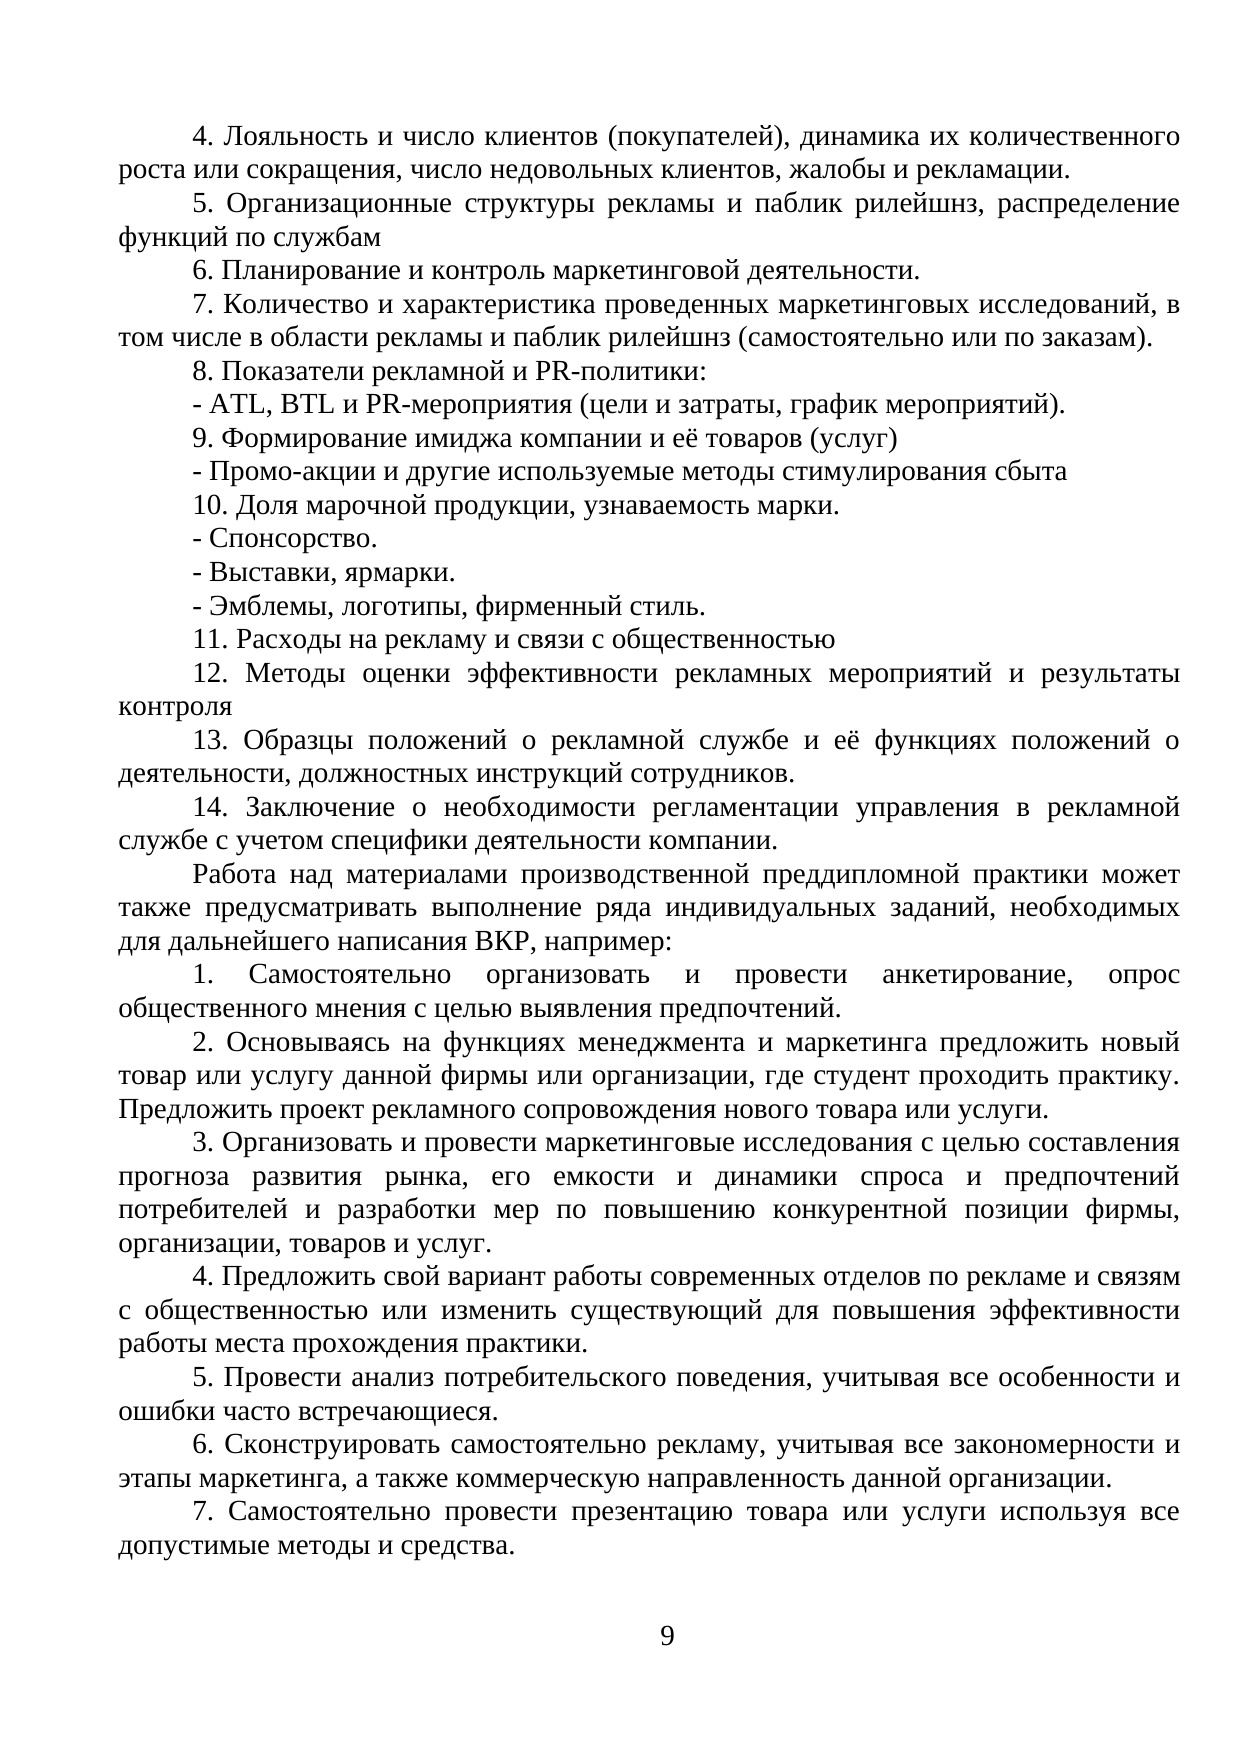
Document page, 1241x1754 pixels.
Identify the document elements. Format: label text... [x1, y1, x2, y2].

text 10. Доля марочной продукции, узнаваемость марки. [118, 487, 1181, 521]
text 4. Лояльность и число клиентов (покупателей), динамика их количественного роста или сокращения, число недовольных клиентов, жалобы и рекламации. [118, 118, 1181, 185]
text - Эмблемы, логотипы, фирменный стиль. [118, 588, 1181, 621]
text 14. Заключение о необходимости регламентации управления в рекламной службе с учетом специфики деятельности компании. [118, 789, 1181, 856]
text 7. Количество и характеристика проведенных маркетинговых исследований, в том числе в области рекламы и паблик рилейшнз (самостоятельно или по заказам). [118, 286, 1181, 353]
text 13. Образцы положений о рекламной службе и её функциях положений о деятельности, должностных инструкций сотрудников. [118, 722, 1181, 789]
text - Промо-акции и другие используемые методы стимулирования сбыта [118, 453, 1181, 487]
text - ATL, BTL и PR-мероприятия (цели и затраты, график мероприятий). [118, 386, 1181, 420]
text 4. Предложить свой вариант работы современных отделов по рекламе и связям с общественностью или изменить существующий для повышения эффективности работы места прохождения практики. [118, 1258, 1181, 1359]
text 6. Планирование и контроль маркетинговой деятельности. [118, 252, 1181, 286]
text 5. Провести анализ потребительского поведения, учитывая все особенности и ошибки часто встречающиеся. [118, 1359, 1181, 1426]
text - Выставки, ярмарки. [118, 554, 1181, 588]
text 3. Организовать и провести маркетинговые исследования с целью составления прогноза развития рынка, его емкости и динамики спроса и предпочтений потребителей и разработки мер по повышению конкурентной позиции фирмы, организации, товаров и услуг. [118, 1124, 1181, 1258]
text Работа над материалами производственной преддипломной практики может также предусматривать выполнение ряда индивидуальных заданий, необходимых для дальнейшего написания ВКР, например: [118, 856, 1181, 957]
text - Спонсорство. [118, 521, 1181, 554]
text 1. Самостоятельно организовать и провести анкетирование, опрос общественного мнения с целью выявления предпочтений. [118, 957, 1181, 1024]
text 12. Методы оценки эффективности рекламных мероприятий и результаты контроля [118, 655, 1181, 722]
text 2. Основываясь на функциях менеджмента и маркетинга предложить новый товар или услугу данной фирмы или организации, где студент проходить практику. Предложить проект рекламного сопровождения нового товара или услуги. [118, 1024, 1181, 1124]
text 9. Формирование имиджа компании и её товаров (услуг) [118, 420, 1181, 453]
text 11. Расходы на рекламу и связи с общественностью [118, 621, 1181, 655]
text 8. Показатели рекламной и PR-политики: [118, 353, 1181, 386]
text 7. Самостоятельно провести презентацию товара или услуги используя все допустимые методы и средства. [118, 1493, 1181, 1560]
text 6. Сконструировать самостоятельно рекламу, учитывая все закономерности и этапы маркетинга, а также коммерческую направленность данной организации. [118, 1426, 1181, 1493]
text 5. Организационные структуры рекламы и паблик рилейшнз, распределение функций по службам [118, 185, 1181, 252]
